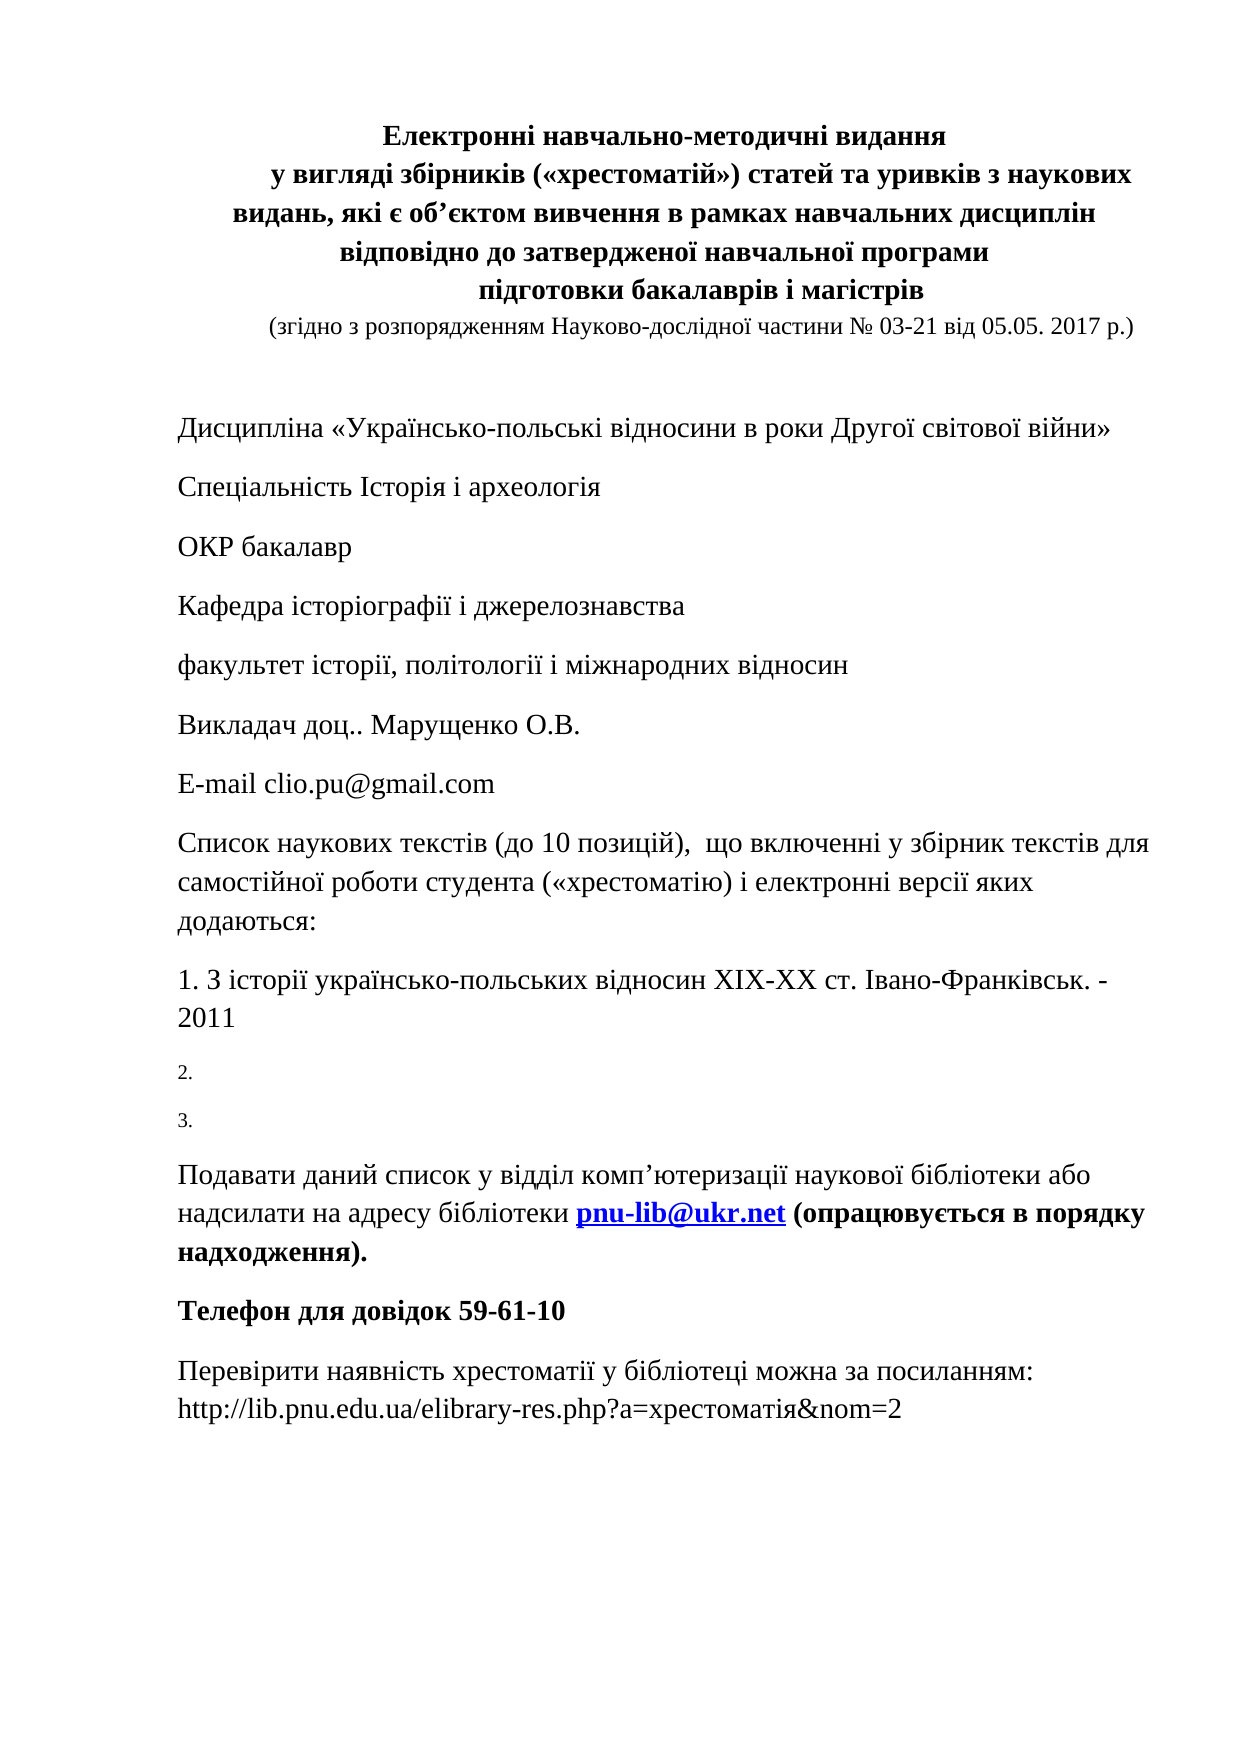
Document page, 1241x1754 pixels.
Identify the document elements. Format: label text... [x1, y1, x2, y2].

text 3. [177, 1108, 1152, 1132]
text 2. [177, 1060, 1152, 1084]
text E-mail clio.pu@gmail.com [177, 766, 1152, 800]
text 1. З історії українсько-польських відносин ХІХ-ХХ ст. Івано-Франківськ. - 2011 [177, 962, 1152, 1034]
text (згідно з розпорядженням Науково-дослідної частини № 03-21 від 05.05. 2017 р.) [177, 311, 1152, 339]
text факультет історії, політології і міжнародних відносин [177, 647, 1152, 681]
text Перевірити наявність хрестоматії у бібліотеці можна за посиланням: http://lib.pnu.edu.ua/elibrary-res.php?a=хрестоматія&nom=2 [177, 1353, 1152, 1425]
text Електронні навчально-методичні видання [177, 118, 1152, 152]
text підготовки бакалаврів і магістрів [177, 272, 1152, 306]
text Дисципліна «Українсько-польські відносини в роки Другої світової війни» [177, 410, 1152, 443]
text Подавати даний список у відділ комп’ютеризації наукової бібліотеки або надсилати на адресу бібліотеки pnu-lib@ukr.net (опрацювується в порядку надходження). [177, 1157, 1152, 1267]
text Кафедра історіографії і джерелознавства [177, 588, 1152, 622]
text ОКР бакалавр [177, 529, 1152, 562]
text Спеціальність Історія і археологія [177, 469, 1152, 503]
text у вигляді збірників («хрестоматій») статей та уривків з наукових видань, які є об’єктом вивчення в рамках навчальних дисциплін відповідно до затвердженої навчальної програми [177, 157, 1152, 267]
text Викладач доц.. Марущенко О.В. [177, 707, 1152, 740]
text Список наукових текстів (до 10 позицій), що включенні у збірник текстів для самостійної роботи студента («хрестоматію) і електронні версії яких додаються: [177, 826, 1152, 936]
text Телефон для довідок 59-61-10 [177, 1293, 1152, 1327]
